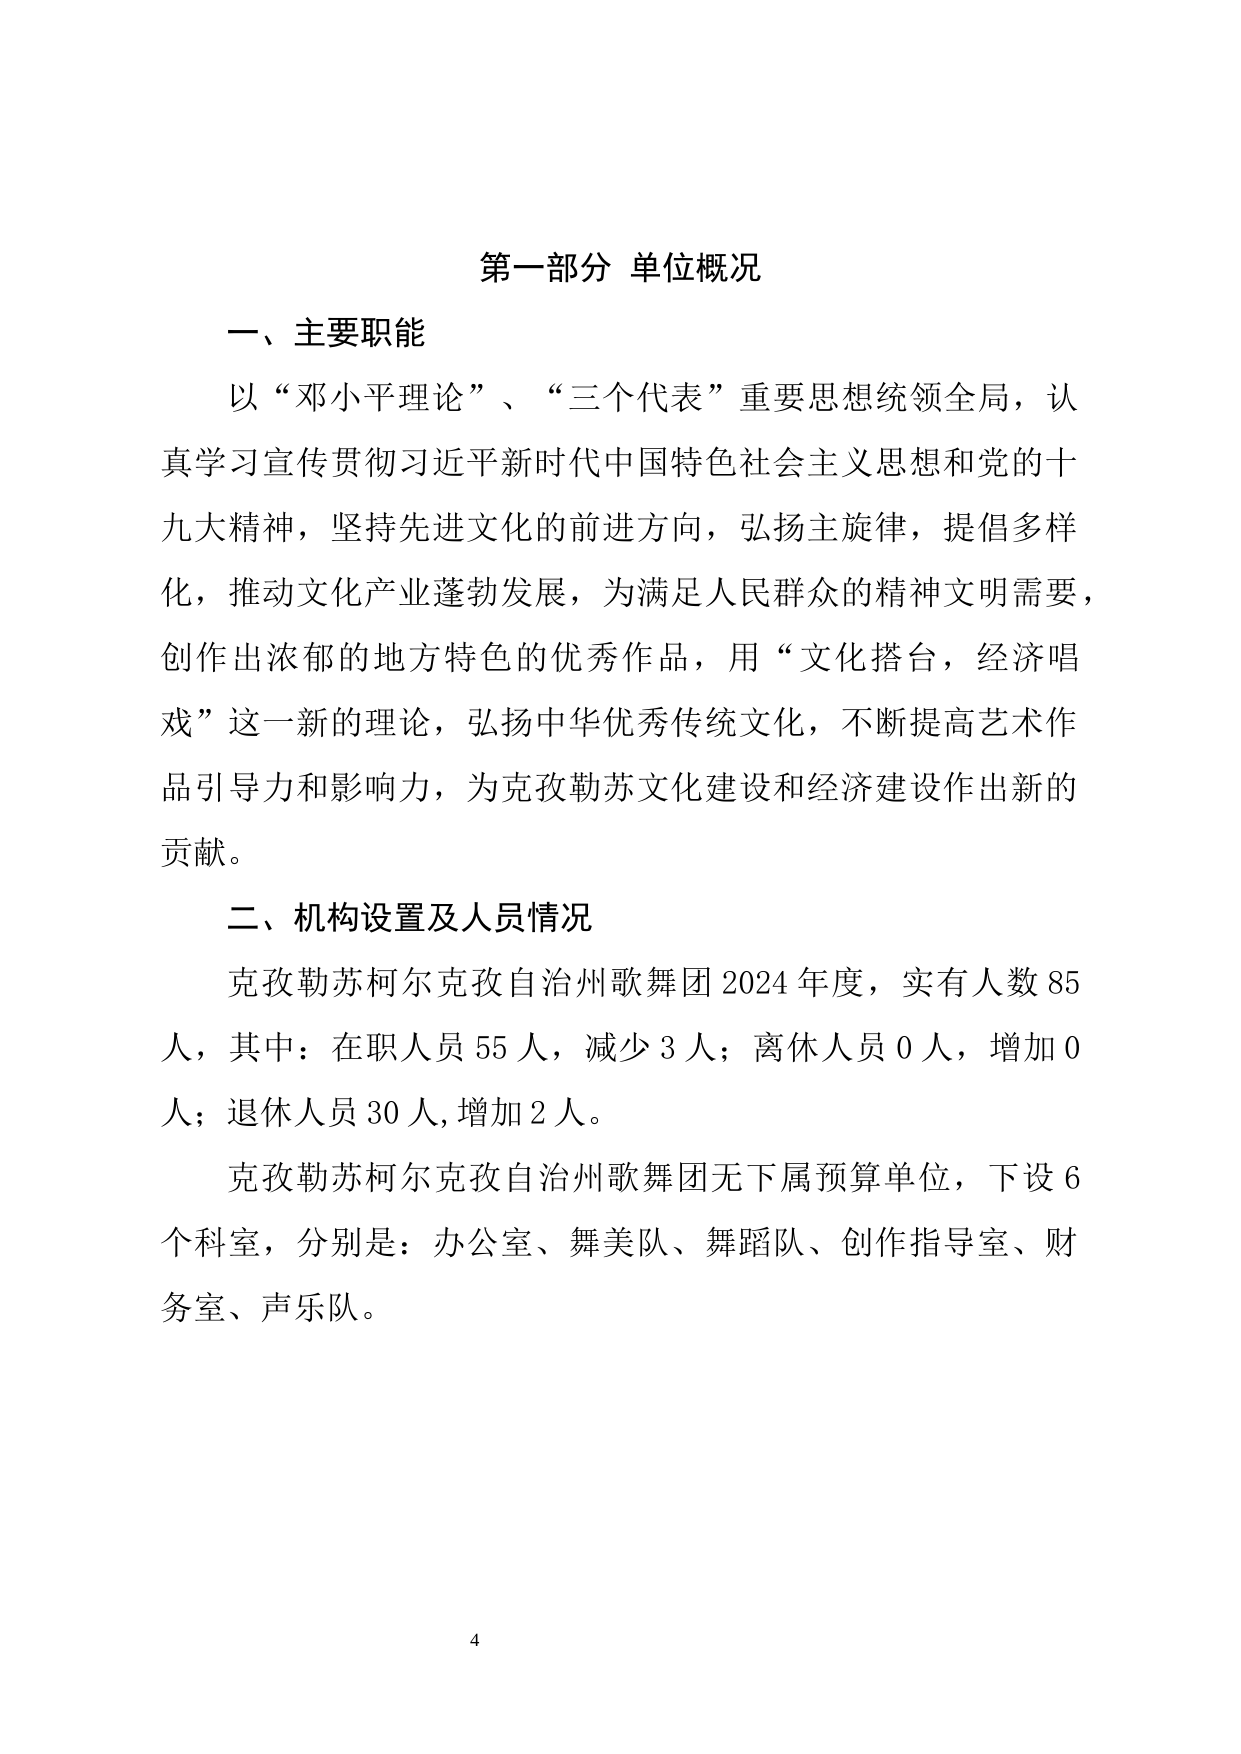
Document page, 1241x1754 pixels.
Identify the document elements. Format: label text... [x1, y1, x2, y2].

text 以“邓小平理论”、“三个代表”重要思想统领全局，认真学习宣传贯彻习近平新时代中国特色社会主义思想和党的十九大精神，坚持先进文化的前进方向，弘扬主旋律，提倡多样化，推动文化产业蓬勃发展，为满足人民群众的精神文明需要，创作出浓郁的地方特色的优秀作品，用“文化搭台，经济唱戏”这一新的理论，弘扬中华优秀传统文化，不断提高艺术作品引导力和影响力，为克孜勒苏文化建设和经济建设作出新的贡献。 [159, 363, 1081, 883]
text 二、机构设置及人员情况 [159, 883, 1081, 948]
text 第一部分 单位概况 [159, 233, 1081, 298]
text 克孜勒苏柯尔克孜自治州歌舞团2024年度，实有人数85人，其中：在职人员55人，减少3人；离休人员0人，增加0人；退休人员30人,增加2人。 [159, 948, 1081, 1143]
text 克孜勒苏柯尔克孜自治州歌舞团无下属预算单位，下设6个科室，分别是：办公室、舞美队、舞蹈队、创作指导室、财务室、声乐队。 [159, 1143, 1081, 1338]
text 一、主要职能 [159, 298, 1081, 363]
